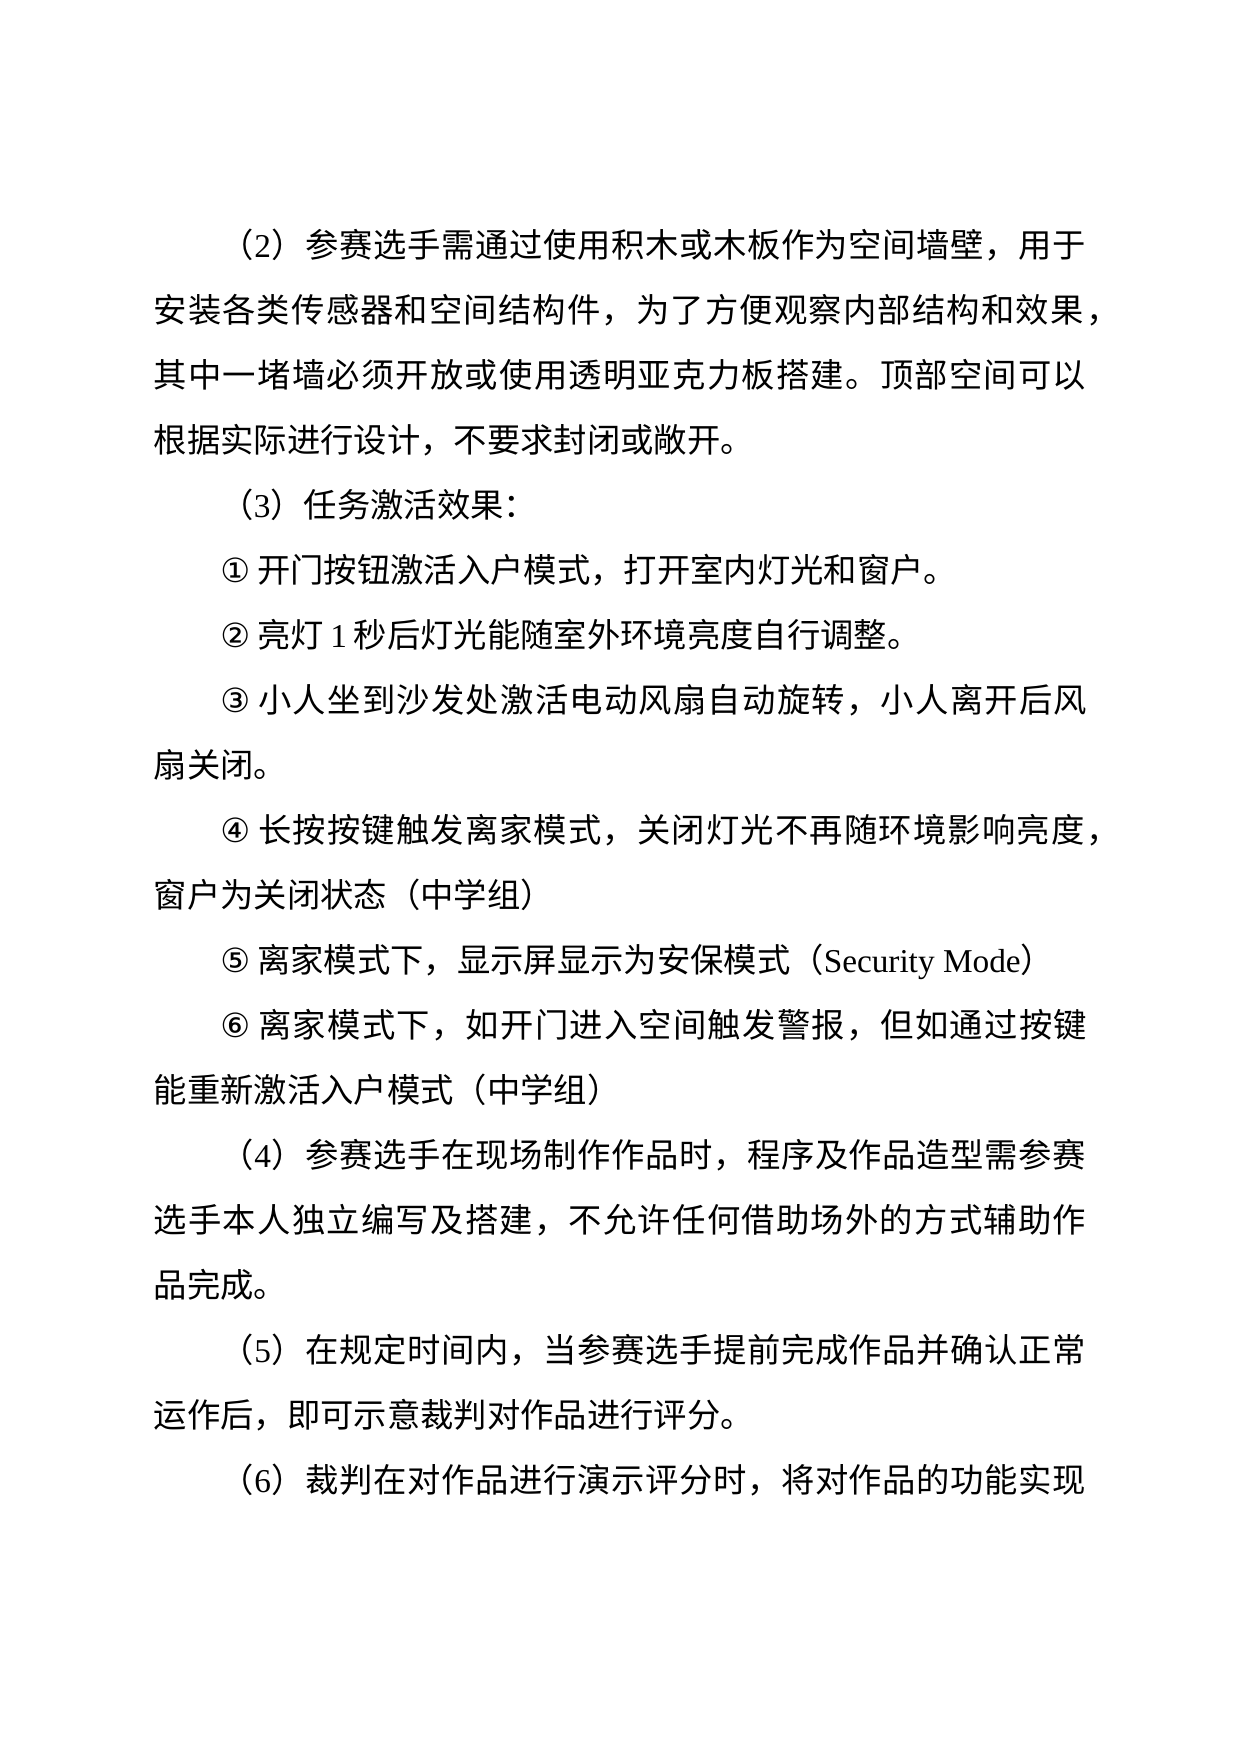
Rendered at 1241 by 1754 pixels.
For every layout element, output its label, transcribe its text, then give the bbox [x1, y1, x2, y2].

text （5）在规定时间内，当参赛选手提前完成作品并确认正常运作后，即可示意裁判对作品进行评分。 [153, 1316, 1087, 1446]
text （4）参赛选手在现场制作作品时，程序及作品造型需参赛选手本人独立编写及搭建，不允许任何借助场外的方式辅助作品完成。 [153, 1121, 1087, 1316]
text （3）任务激活效果： [153, 471, 1087, 536]
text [153, 1446, 1087, 1511]
text ③小人坐到沙发处激活电动风扇自动旋转，小人离开后风扇关闭。 [153, 666, 1087, 796]
text ④长按按键触发离家模式，关闭灯光不再随环境影响亮度，窗户为关闭状态（中学组） [153, 796, 1087, 926]
text ②亮灯1秒后灯光能随室外环境亮度自行调整。 [153, 601, 1087, 666]
text （2）参赛选手需通过使用积木或木板作为空间墙壁，用于安装各类传感器和空间结构件，为了方便观察内部结构和效果，其中一堵墙必须开放或使用透明亚克力板搭建。顶部空间可以根据实际进行设计，不要求封闭或敞开。 [153, 211, 1087, 471]
text ⑤离家模式下，显示屏显示为安保模式（Security Mode） [153, 926, 1087, 991]
text ⑥离家模式下，如开门进入空间触发警报，但如通过按键能重新激活入户模式（中学组） [153, 991, 1087, 1121]
text ①开门按钮激活入户模式，打开室内灯光和窗户。 [153, 536, 1087, 601]
